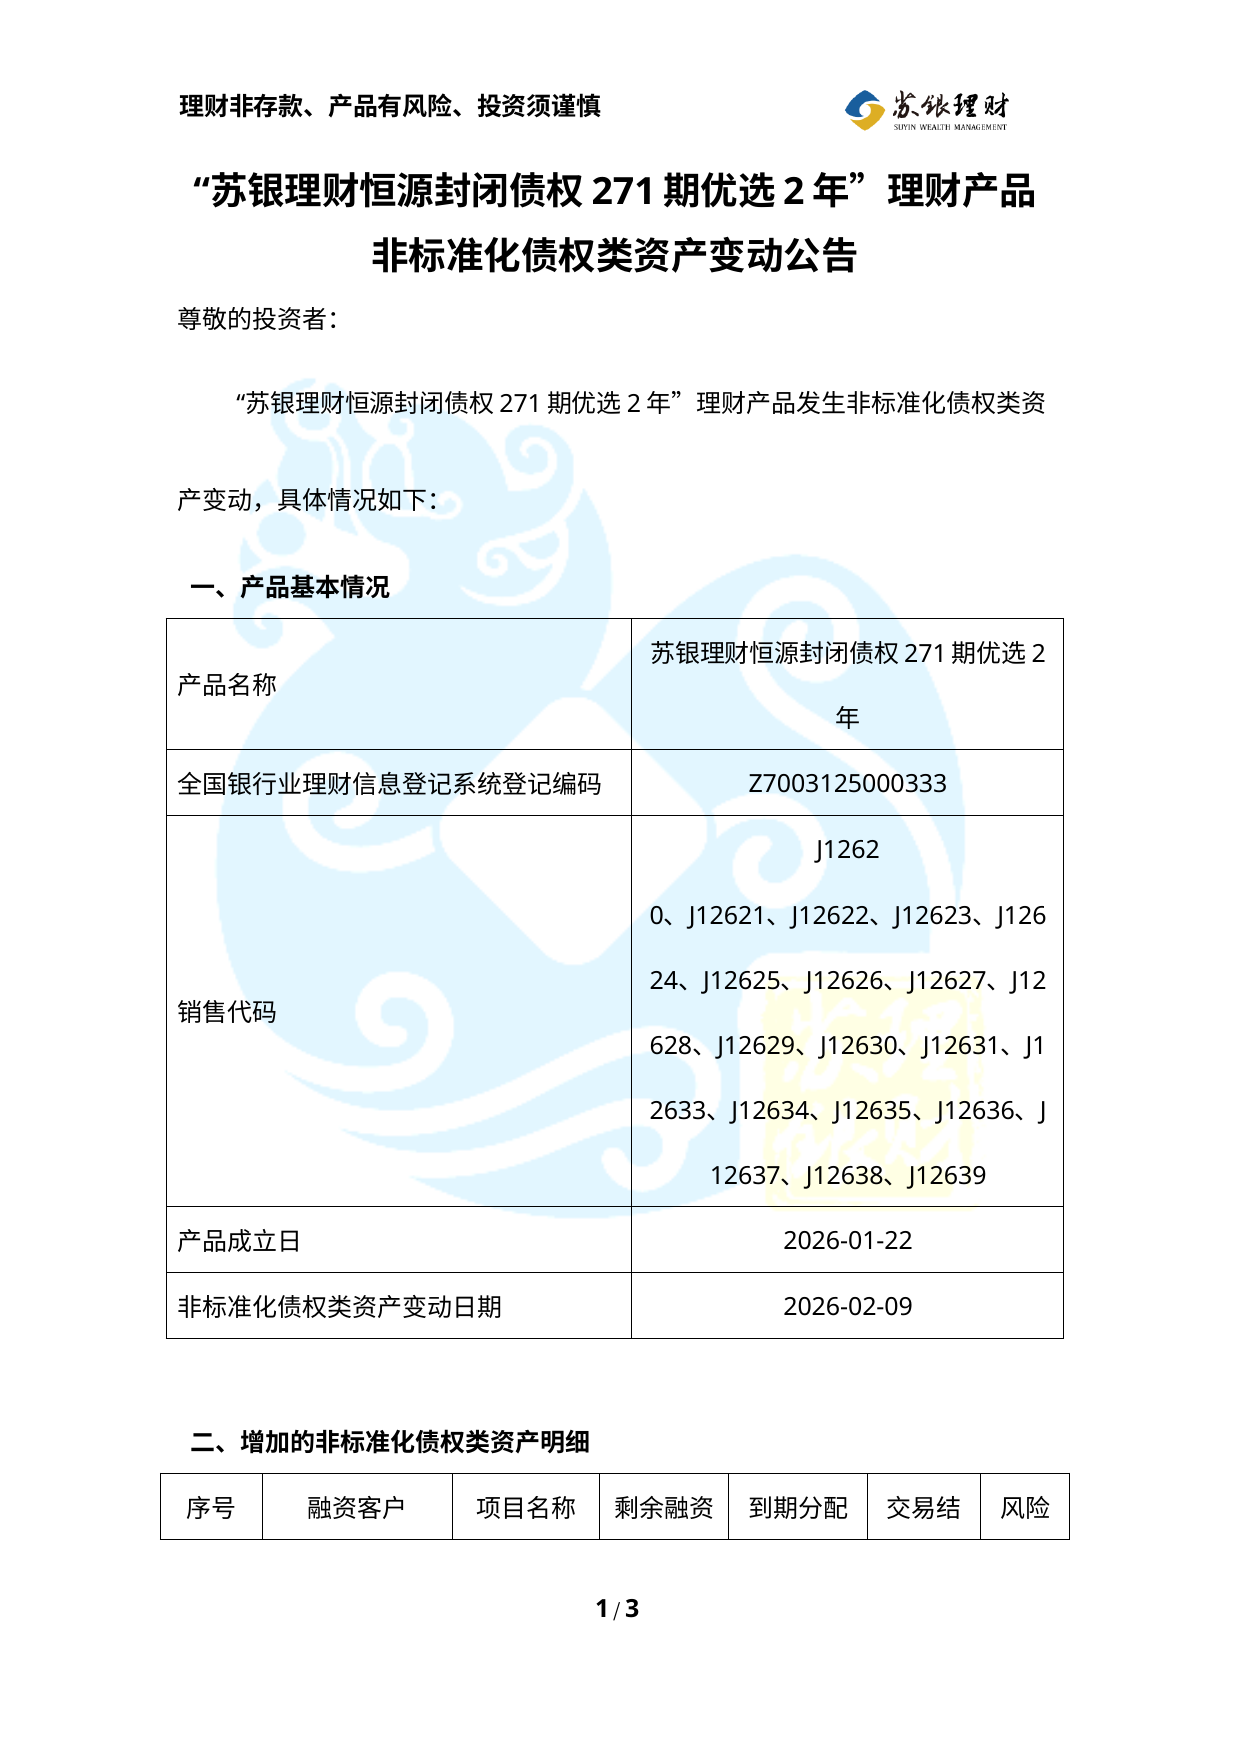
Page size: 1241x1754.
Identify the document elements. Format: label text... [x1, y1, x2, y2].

subtitle 二、增加的非标准化债权类资产明细 [190, 1408, 1053, 1473]
table_header 交易结构 [868, 1474, 980, 1539]
text “苏银理财恒源封闭债权271期优选2年”理财产品发生非标准化债权类资产变动，具体情况如下： [177, 369, 1053, 531]
text 尊敬的投资者： [177, 286, 1053, 351]
text “苏银理财恒源封闭债权271期优选2年”理财产品非标准化债权类资产变动公告 [177, 156, 1053, 286]
picture [820, 72, 1039, 143]
table_cell 2026-01-22 [632, 1207, 1063, 1272]
table_header 项目名称 [453, 1474, 599, 1539]
table_header 到期分配方式 [729, 1474, 867, 1539]
table_cell 销售代码 [167, 816, 631, 1206]
table_cell 全国银行业理财信息登记系统登记编码 [167, 750, 631, 815]
table_header 风险状况 [981, 1474, 1069, 1539]
table_header 序号 [161, 1474, 262, 1539]
subtitle 一、产品基本情况 [190, 553, 1053, 618]
table_header 产品名称 [167, 619, 631, 749]
table_header 苏银理财恒源封闭债权271期优选2年 [632, 619, 1063, 749]
table_cell Z7003125000333 [632, 750, 1063, 815]
table_header 融资客户 [263, 1474, 452, 1539]
table_header 剩余融资期限（天） [600, 1474, 728, 1539]
table_cell 非标准化债权类资产变动日期 [167, 1273, 631, 1338]
table_cell 产品成立日 [167, 1207, 631, 1272]
table_cell J12620、J12621、J12622、J12623、J12624、J12625、J12626、J12627、J12628、J12629、J12630、J12631、J12633、J12634、J12635、J12636、J12637、J12638、J12639 [632, 816, 1063, 1206]
table_cell 2026-02-09 [632, 1273, 1063, 1338]
